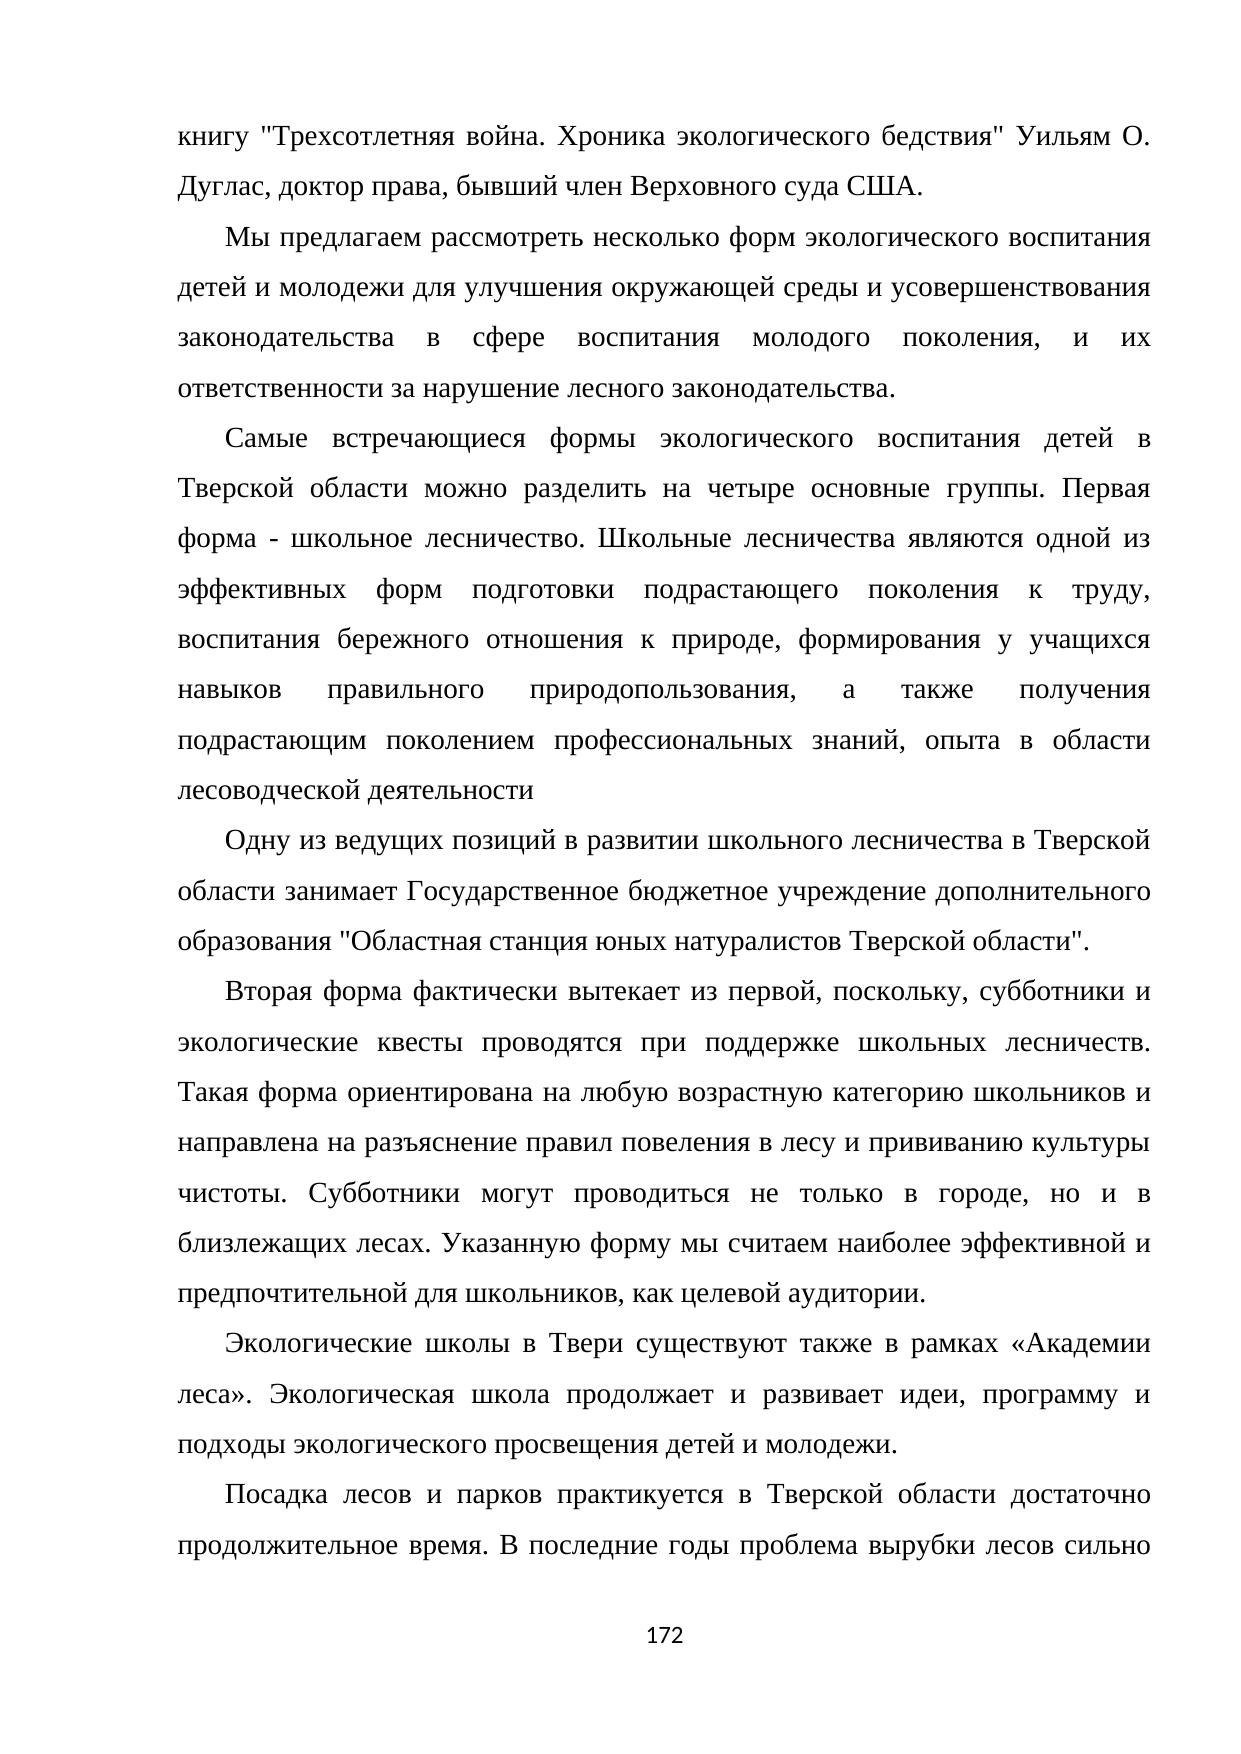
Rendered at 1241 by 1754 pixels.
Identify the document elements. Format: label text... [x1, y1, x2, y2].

text Одну из ведущих позиций в развитии школьного лесничества в Тверской области занимает Государственное бюджетное учреждение дополнительного образования "Областная станция юных натуралистов Тверской области". [177, 822, 1152, 957]
text Вторая форма фактически вытекает из первой, поскольку, субботники и экологические квесты проводятся при поддержке школьных лесничеств. Такая форма ориентирована на любую возрастную категорию школьников и направлена на разъяснение правил повеления в лесу и прививанию культуры чистоты. Субботники могут проводиться не только в городе, но и в близлежащих лесах. Указанную форму мы считаем наиболее эффективной и предпочтительной для школьников, как целевой аудитории. [177, 973, 1152, 1309]
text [177, 1477, 1152, 1560]
text Экологические школы в Твери существуют также в рамках «Академии леса». Экологическая школа продолжает и развивает идеи, программу и подходы экологического просвещения детей и молодежи. [177, 1326, 1152, 1460]
text Самые встречающиеся формы экологического воспитания детей в Тверской области можно разделить на четыре основные группы. Первая форма - школьное лесничество. Школьные лесничества являются одной из эффективных форм подготовки подрастающего поколения к труду, воспитания бережного отношения к природе, формирования у учащихся навыков правильного природопользования, а также получения подрастающим поколением профессиональных знаний, опыта в области лесоводческой деятельности [177, 420, 1152, 806]
text Мы предлагаем рассмотреть несколько форм экологического воспитания детей и молодежи для улучшения окружающей среды и усовершенствования законодательства в сфере воспитания молодого поколения, и их ответственности за нарушение лесного законодательства. [177, 219, 1152, 403]
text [177, 118, 1152, 202]
